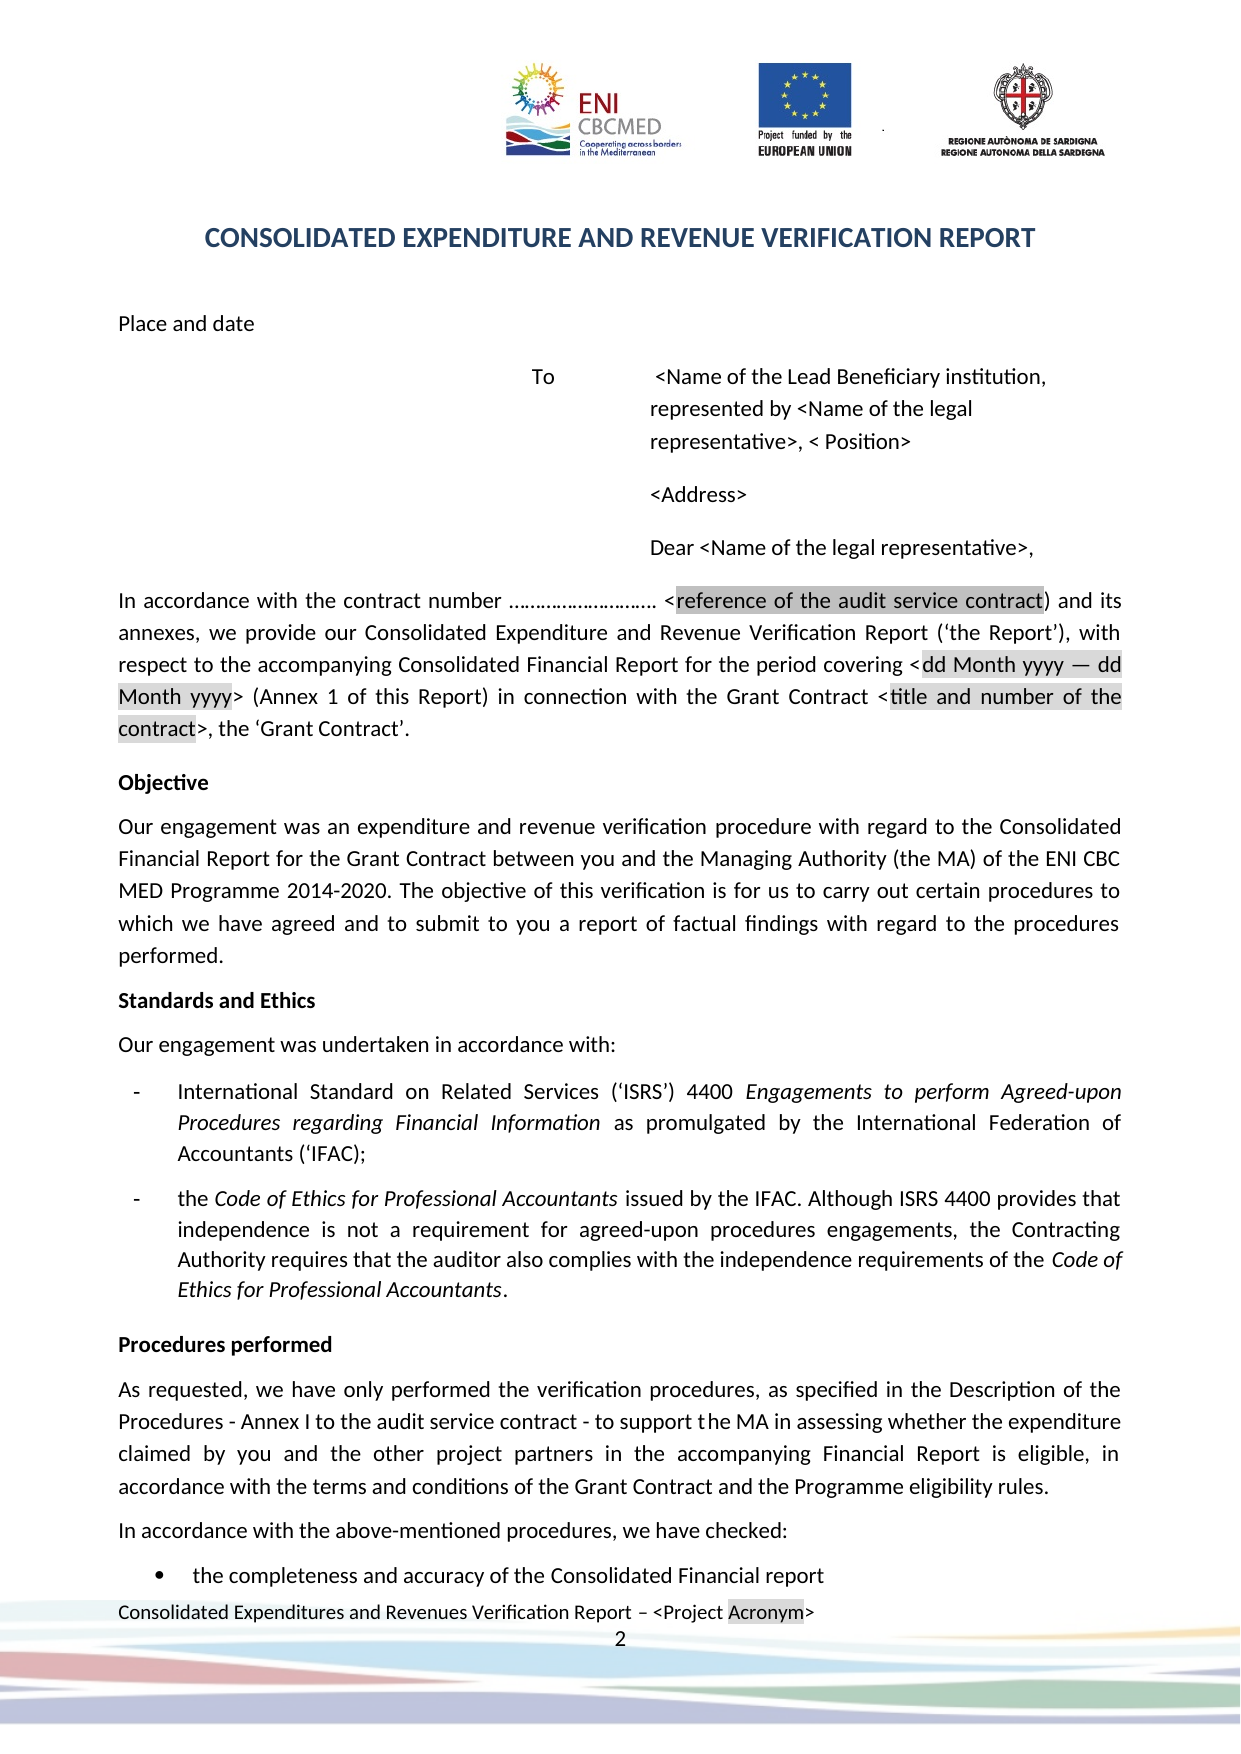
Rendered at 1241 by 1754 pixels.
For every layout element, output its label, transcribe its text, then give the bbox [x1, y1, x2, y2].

text Place and date [118, 309, 1122, 337]
text Dear <Name of the legal representative>, [118, 533, 1122, 561]
text <Address> [118, 480, 1122, 508]
subtitle CONSOLIDATED EXPENDITURE AND REVENUE VERIFICATION REPORT [118, 219, 1122, 288]
text In accordance with the above-mentioned procedures, we have checked: [118, 1516, 1122, 1544]
text Standards and Ethics [118, 986, 1122, 1014]
text Objective [118, 768, 1122, 796]
picture [0, 1600, 1241, 1729]
text To <Name of the Lead Beneficiary institution, represented by <Name of the legal representative>, < Position> [532, 362, 1122, 455]
text Our engagement was undertaken in accordance with: [118, 1030, 1122, 1058]
picture [486, 44, 1112, 164]
list the Code of Ethics for Professional Accountants issued by the IFAC. Although ISRS 4400 provides that independence is not a requirement for agreed-upon procedures engagements, the Contracting Authority requires that the auditor also complies with the independence requirements of the Code of Ethics for Professional Accountants. [133, 1181, 1122, 1303]
text Procedures performed [118, 1331, 1122, 1358]
text In accordance with the contract number ………………………. <reference of the audit service contract) and its annexes, we provide our Consolidated Expenditure and Revenue Verification Report (‘the Report’), with respect to the accompanying Consolidated Financial Report for the period covering <dd Month yyyy — dd Month yyyy> (Annex 1 of this Report) in connection with the Grant Contract <title and number of the contract>, the ‘Grant Contract’. [118, 586, 1122, 743]
list International Standard on Related Services (‘ISRS’) 4400 Engagements to perform Agreed-upon Procedures regarding Financial Information as promulgated by the International Federation of Accountants (‘IFAC); [133, 1075, 1122, 1167]
text As requested, we have only performed the verification procedures, as specified in the Description of the Procedures - Annex I to the audit service contract - to support the MA in assessing whether the expenditure claimed by you and the other project partners in the accompanying Financial Report is eligible, in accordance with the terms and conditions of the Grant Contract and the Programme eligibility rules. [118, 1375, 1122, 1500]
text Our engagement was an expenditure and revenue verification procedure with regard to the Consolidated Financial Report for the Grant Contract between you and the Managing Authority (the MA) of the ENI CBC MED Programme 2014-2020. The objective of this verification is for us to carry out certain procedures to which we have agreed and to submit to you a report of factual findings with regard to the procedures performed. [118, 812, 1122, 969]
list the completeness and accuracy of the Consolidated Financial report [155, 1561, 1122, 1589]
